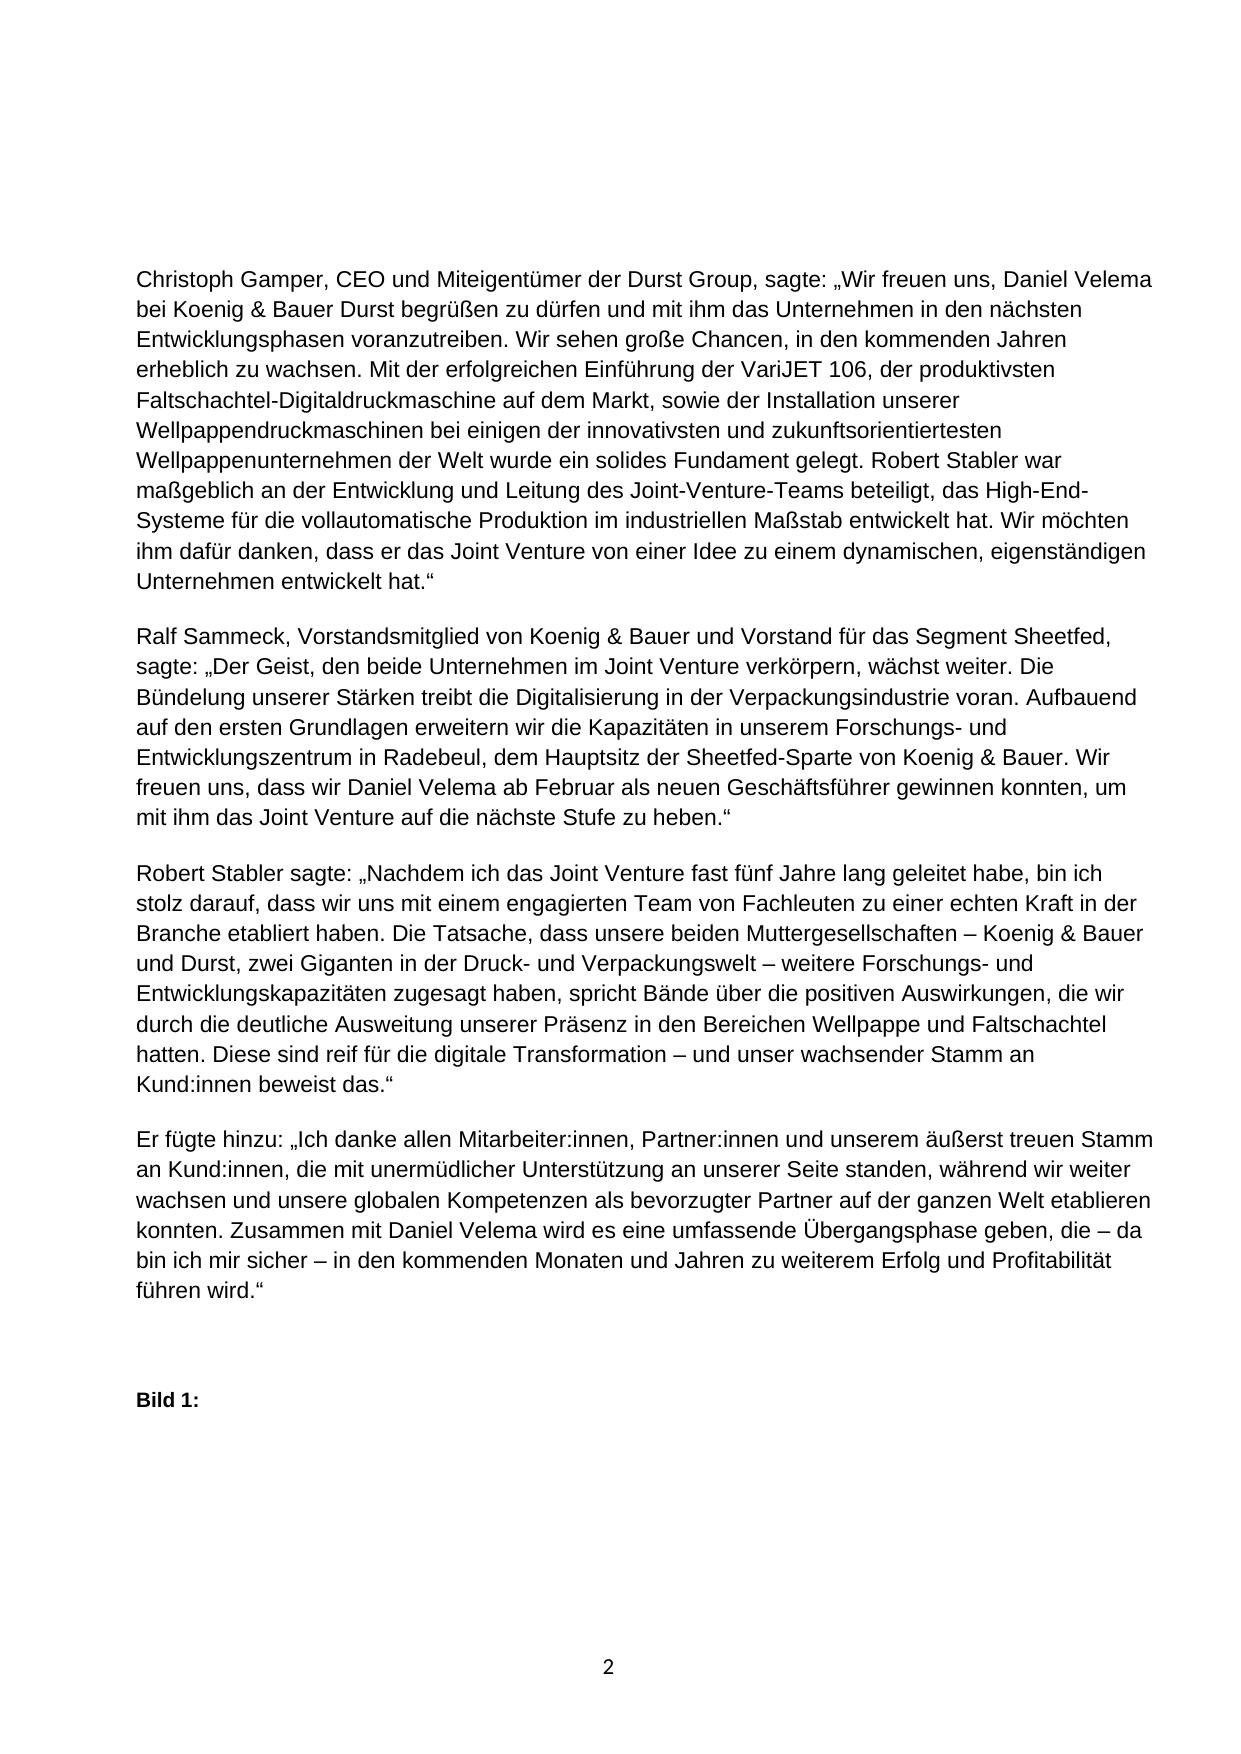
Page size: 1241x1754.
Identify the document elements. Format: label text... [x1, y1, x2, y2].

subtitle Bild 1: [136, 1388, 1155, 1412]
text Ralf Sammeck, Vorstandsmitglied von Koenig & Bauer und Vorstand für das Segment Sheetfed, sagte: „Der Geist, den beide Unternehmen im Joint Venture verkörpern, wächst weiter. Die Bündelung unserer Stärken treibt die Digitalisierung in der Verpackungsindustrie voran. Aufbauend auf den ersten Grundlagen erweitern wir die Kapazitäten in unserem Forschungs- und Entwicklungszentrum in Radebeul, dem Hauptsitz der Sheetfed-Sparte von Koenig & Bauer. Wir freuen uns, dass wir Daniel Velema ab Februar als neuen Geschäftsführer gewinnen konnten, um mit ihm das Joint Venture auf die nächste Stufe zu heben.“ [136, 623, 1155, 831]
text Christoph Gamper, CEO und Miteigentümer der Durst Group, sagte: „Wir freuen uns, Daniel Velema bei Koenig & Bauer Durst begrüßen zu dürfen und mit ihm das Unternehmen in den nächsten Entwicklungsphasen voranzutreiben. Wir sehen große Chancen, in den kommenden Jahren erheblich zu wachsen. Mit der erfolgreichen Einführung der VariJET 106, der produktivsten Faltschachtel-Digitaldruckmaschine auf dem Markt, sowie der Installation unserer Wellpappendruckmaschinen bei einigen der innovativsten und zukunftsorientiertesten Wellpappenunternehmen der Welt wurde ein solides Fundament gelegt. Robert Stabler war maßgeblich an der Entwicklung und Leitung des Joint-Venture-Teams beteiligt, das High-End-Systeme für die vollautomatische Produktion im industriellen Maßstab entwickelt hat. Wir möchten ihm dafür danken, dass er das Joint Venture von einer Idee zu einem dynamischen, eigenständigen Unternehmen entwickelt hat.“ [136, 266, 1155, 594]
text Robert Stabler sagte: „Nachdem ich das Joint Venture fast fünf Jahre lang geleitet habe, bin ich stolz darauf, dass wir uns mit einem engagierten Team von Fachleuten zu einer echten Kraft in der Branche etabliert haben. Die Tatsache, dass unsere beiden Muttergesellschaften – Koenig & Bauer und Durst, zwei Giganten in der Druck- und Verpackungswelt – weitere Forschungs- und Entwicklungskapazitäten zugesagt haben, spricht Bände über die positiven Auswirkungen, die wir durch die deutliche Ausweitung unserer Präsenz in den Bereichen Wellpappe und Faltschachtel hatten. Diese sind reif für die digitale Transformation – und unser wachsender Stamm an Kund:innen beweist das.“ [136, 859, 1155, 1097]
text Er fügte hinzu: „Ich danke allen Mitarbeiter:innen, Partner:innen und unserem äußerst treuen Stamm an Kund:innen, die mit unermüdlicher Unterstützung an unserer Seite standen, während wir weiter wachsen und unsere globalen Kompetenzen als bevorzugter Partner auf der ganzen Welt etablieren konnten. Zusammen mit Daniel Velema wird es eine umfassende Übergangsphase geben, die – da bin ich mir sicher – in den kommenden Monaten und Jahren zu weiterem Erfolg und Profitabilität führen wird.“ [136, 1126, 1155, 1304]
